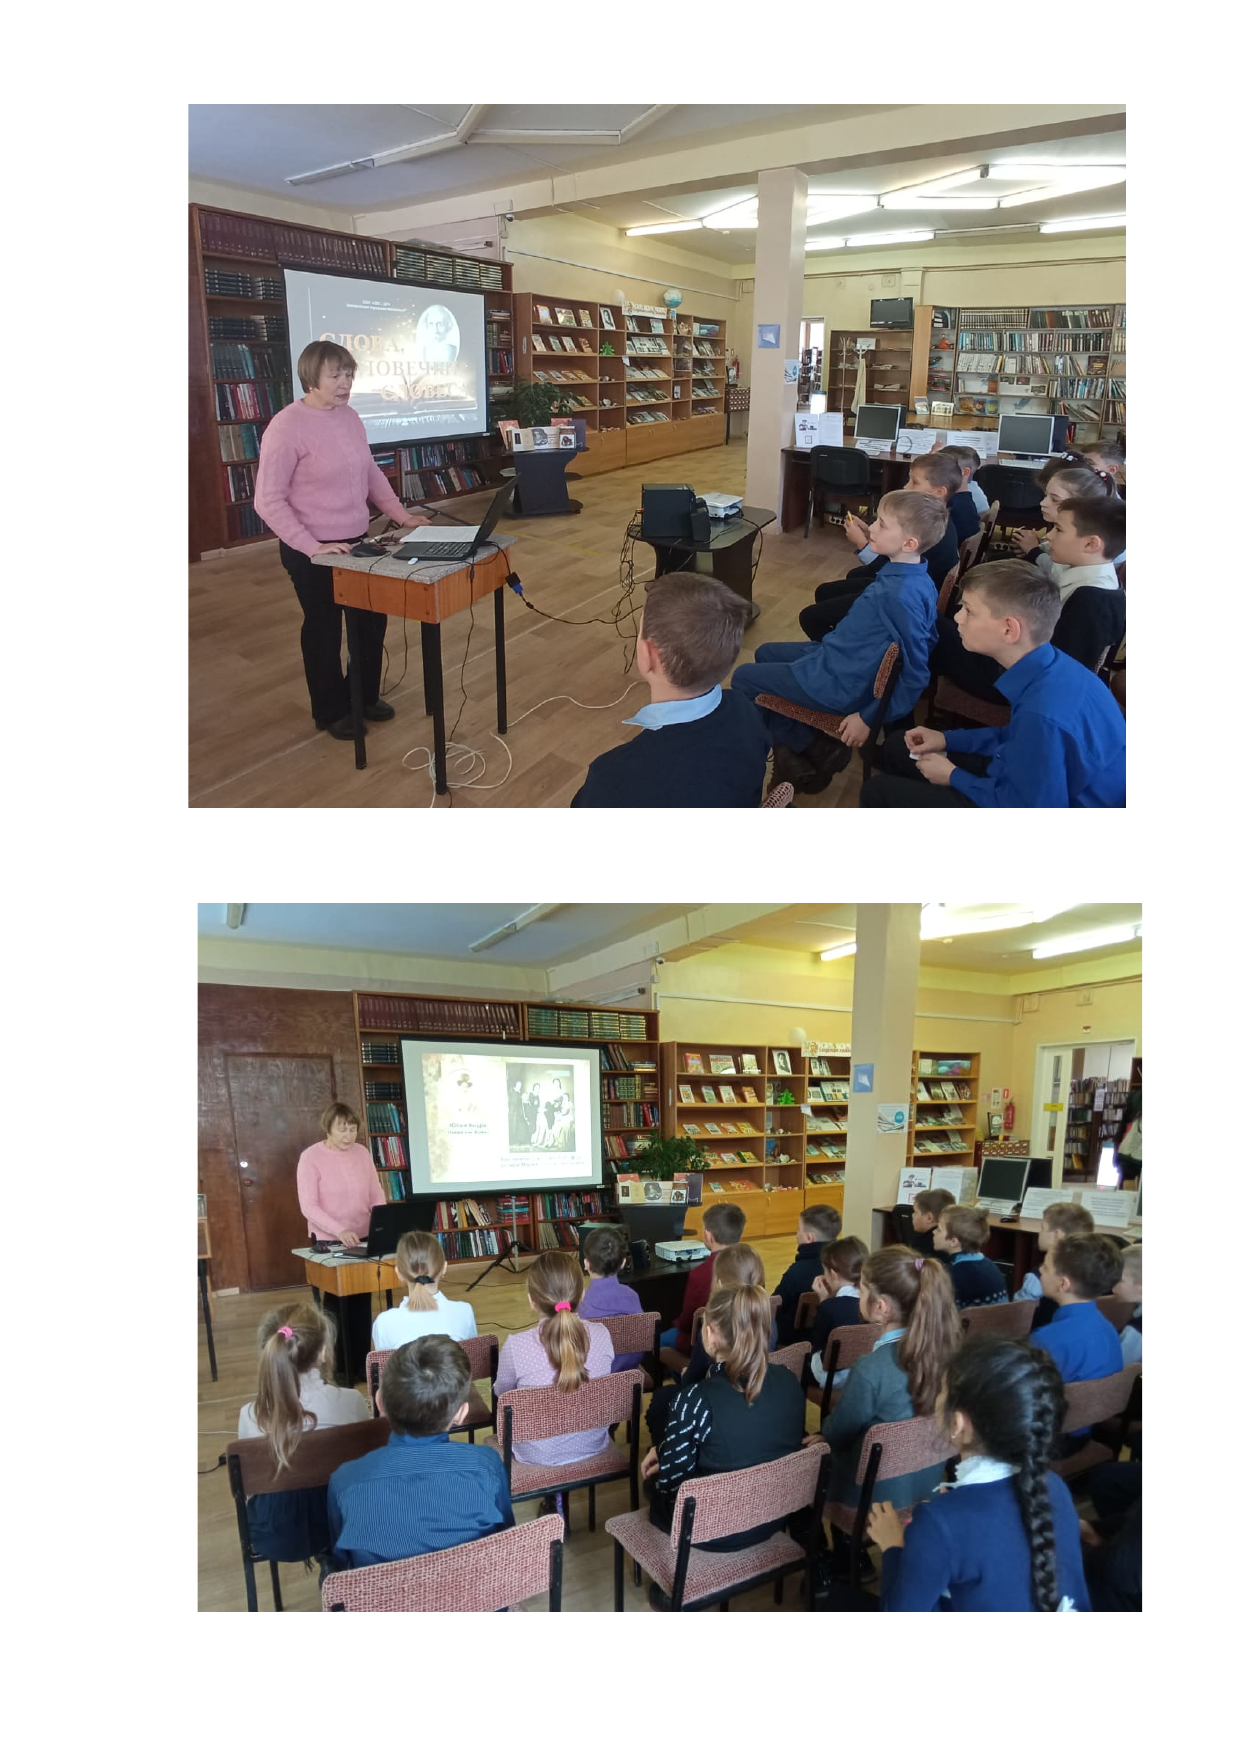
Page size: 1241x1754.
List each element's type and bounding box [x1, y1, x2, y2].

picture [188, 104, 1126, 808]
picture [197, 903, 1143, 1612]
